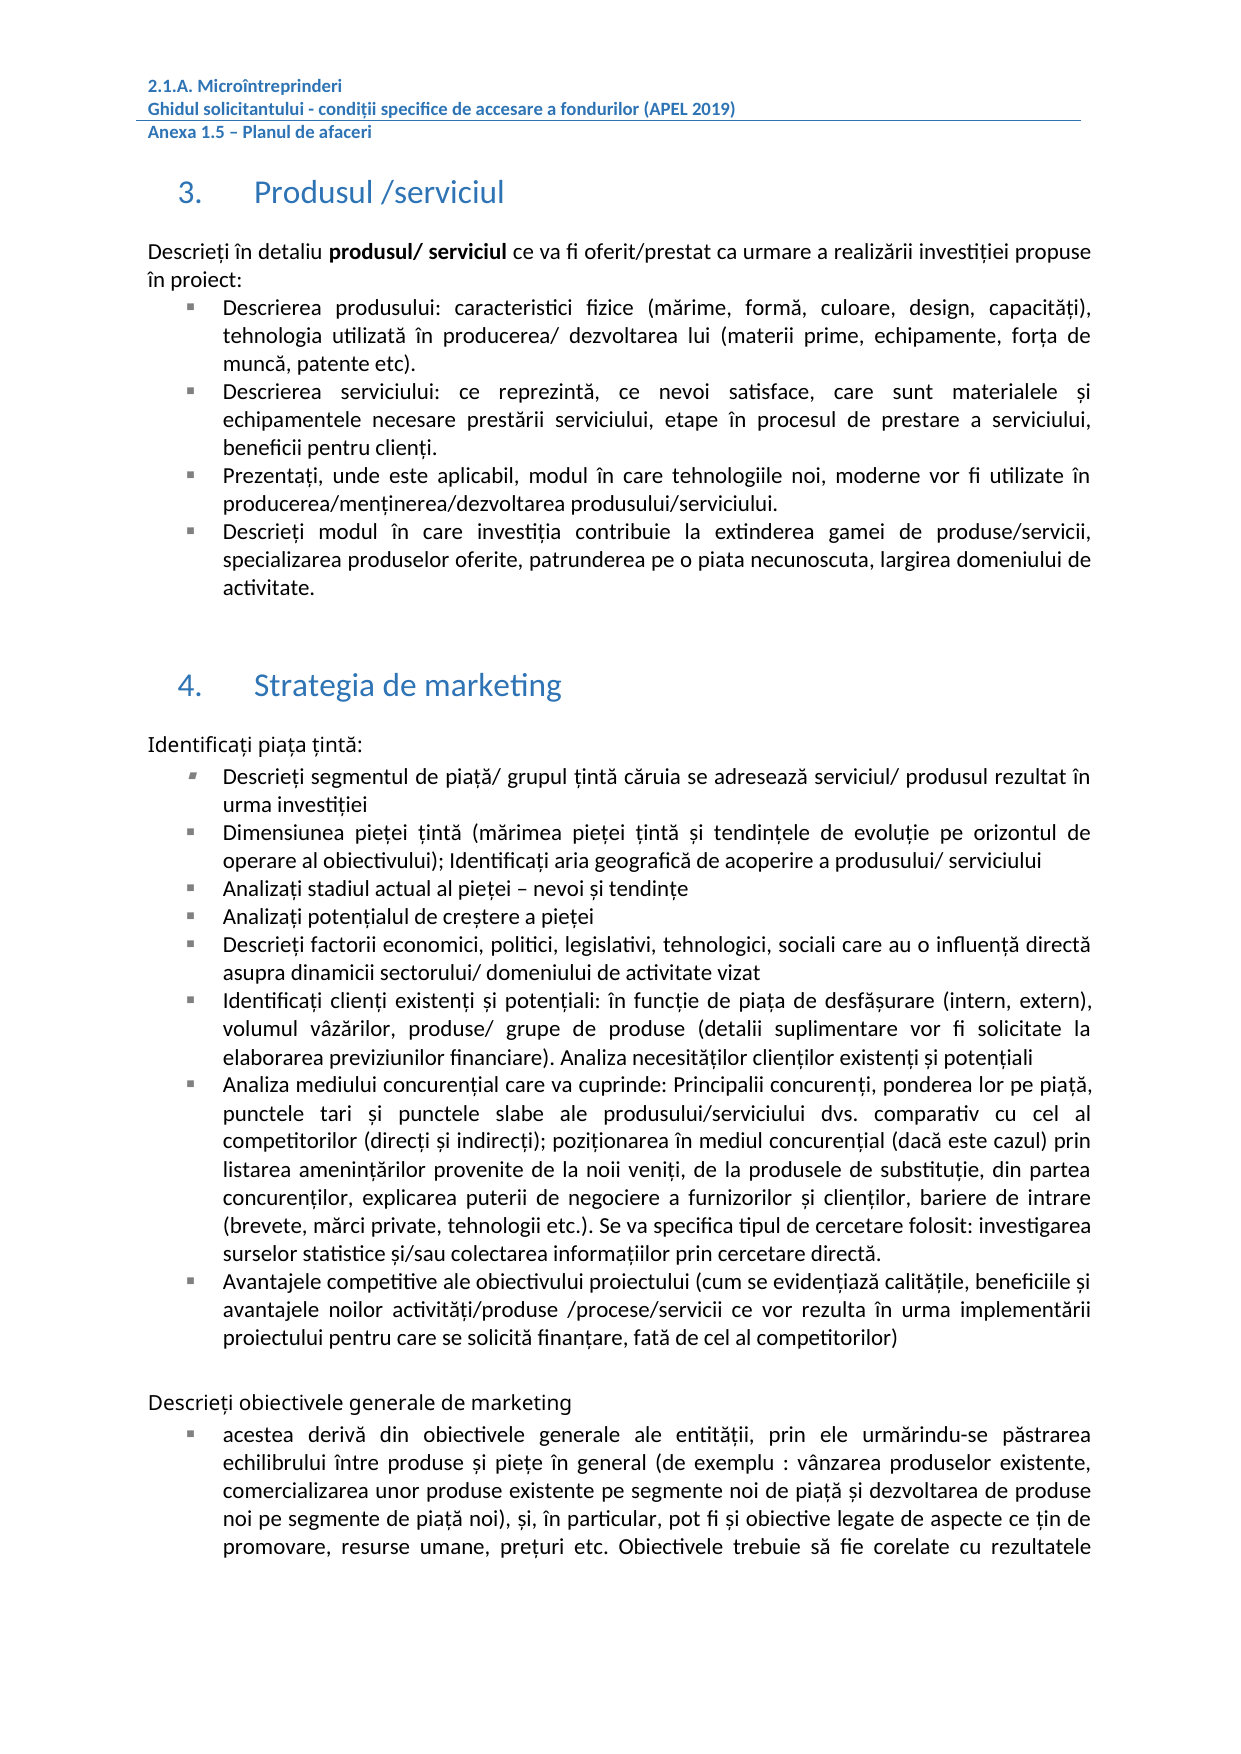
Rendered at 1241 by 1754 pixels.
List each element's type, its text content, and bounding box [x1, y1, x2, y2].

subtitle Strategia de marketing [177, 664, 1093, 705]
list Descrieți modul în care investiția contribuie la extinderea gamei de produse/servicii, specializarea produselor oferite, patrunderea pe o piata necunoscuta, largirea domeniului de activitate. [185, 517, 1093, 602]
list Analizați potențialul de creştere a pieţei [185, 902, 1093, 931]
list Avantajele competitive ale obiectivului proiectului (cum se evidențiază calitățile, beneficiile și avantajele noilor activități/produse /procese/servicii ce vor rezulta în urma implementării proiectului pentru care se solicită finanțare, fată de cel al competitorilor) [185, 1267, 1093, 1351]
list Analizați stadiul actual al pieţei – nevoi şi tendinţe [185, 874, 1093, 902]
text Descrieți în detaliu produsul/ serviciul ce va fi oferit/prestat ca urmare a realizării investiției propuse în proiect: [148, 237, 1093, 293]
text Descrieți obiectivele generale de marketing [148, 1388, 1093, 1416]
list Descrierea produsului: caracteristici fizice (mărime, formă, culoare, design, capacități), tehnologia utilizată în producerea/ dezvoltarea lui (materii prime, echipamente, forța de muncă, patente etc). [185, 293, 1093, 377]
list Identificați clienţi existenţi şi potenţiali: în funcţie de piaţa de desfăşurare (intern, extern), volumul vâzărilor, produse/ grupe de produse (detalii suplimentare vor fi solicitate la elaborarea previziunilor financiare). Analiza necesităților clienților existenți și potențiali [185, 987, 1093, 1071]
list Descrieți factorii economici, politici, legislativi, tehnologici, sociali care au o influență directă asupra dinamicii sectorului/ domeniului de activitate vizat [185, 931, 1093, 987]
text Identificați piața țintă: [148, 730, 1093, 758]
subtitle Produsul /serviciul [177, 172, 1093, 212]
list Descrieți segmentul de piață/ grupul țintă căruia se adresează serviciul/ produsul rezultat în urma investiției [185, 762, 1093, 818]
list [185, 1420, 1093, 1560]
list Dimensiunea pieței țintă (mărimea pieței țintă și tendințele de evoluție pe orizontul de operare al obiectivului); Identificați aria geografică de acoperire a produsului/ serviciului [185, 818, 1093, 874]
list Analiza mediului concurențial care va cuprinde: Principalii concurenţi, ponderea lor pe piaţă, punctele tari şi punctele slabe ale produsului/serviciului dvs. comparativ cu cel al competitorilor (direcţi şi indirecţi); poziționarea în mediul concurențial (dacă este cazul) prin listarea amenințărilor provenite de la noii veniți, de la produsele de substituție, din partea concurenților, explicarea puterii de negociere a furnizorilor și clienților, bariere de intrare (brevete, mărci private, tehnologii etc.). Se va specifica tipul de cercetare folosit: investigarea surselor statistice și/sau colectarea informațiilor prin cercetare directă. [185, 1071, 1093, 1267]
list Prezentați, unde este aplicabil, modul în care tehnologiile noi, moderne vor fi utilizate în producerea/menținerea/dezvoltarea produsului/serviciului. [185, 461, 1093, 517]
list Descrierea serviciului: ce reprezintă, ce nevoi satisface, care sunt materialele și echipamentele necesare prestării serviciului, etape în procesul de prestare a serviciului, beneficii pentru clienți. [185, 377, 1093, 461]
